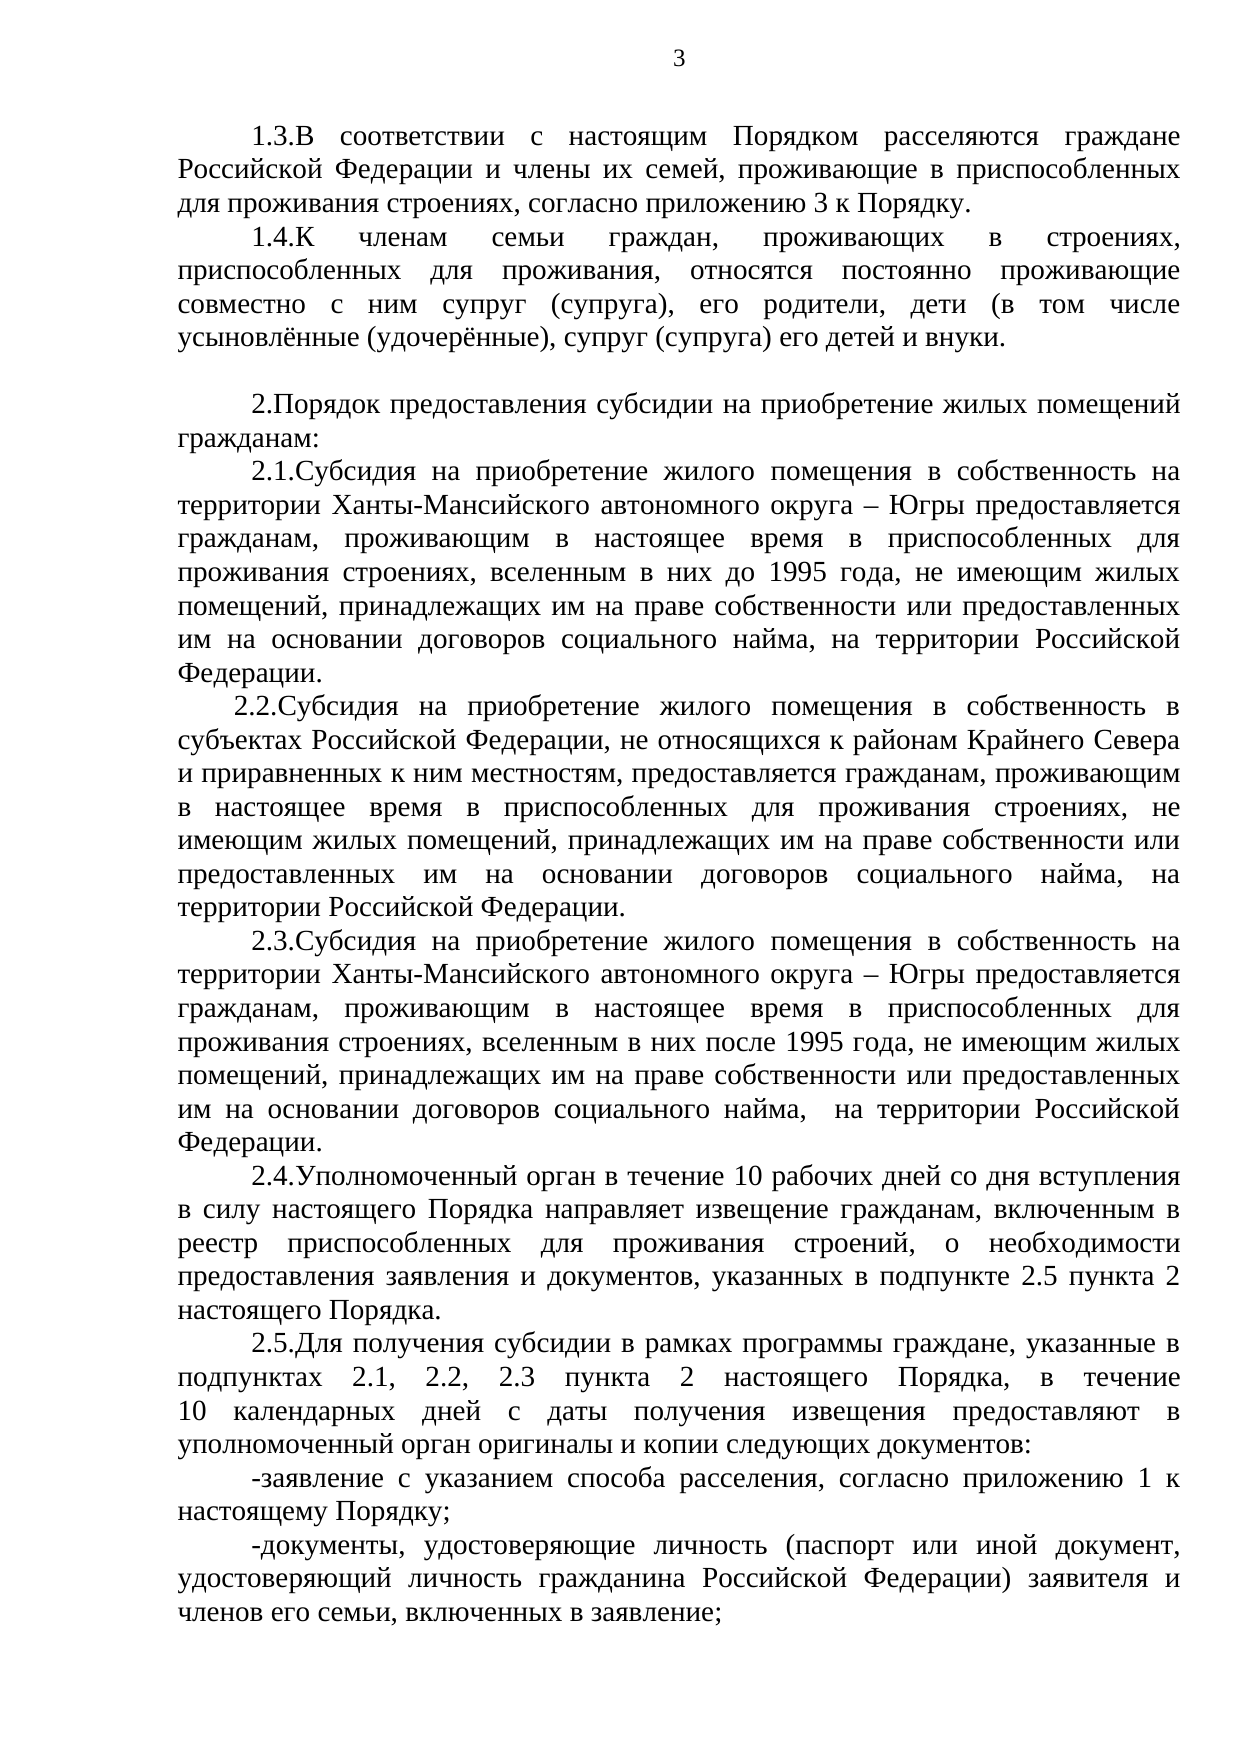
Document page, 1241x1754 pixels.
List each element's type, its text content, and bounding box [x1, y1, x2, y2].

text 2.4.Уполномоченный орган в течение 10 рабочих дней со дня вступления в силу настоящего Порядка направляет извещение гражданам, включенным в реестр приспособленных для проживания строений, о необходимости предоставления заявления и документов, указанных в подпункте 2.5 пункта 2 настоящего Порядка. [177, 1158, 1181, 1326]
text 2.Порядок предоставления субсидии на приобретение жилых помещений гражданам: [177, 386, 1181, 453]
text 1.4.К членам семьи граждан, проживающих в строениях, приспособленных для проживания, относятся постоянно проживающие совместно с ним супруг (супруга), его родители, дети (в том числе усыновлённые (удочерённые), супруг (супруга) его детей и внуки. [177, 219, 1181, 353]
text 1.3.В соответствии с настоящим Порядком расселяются граждане Российской Федерации и члены их семей, проживающие в приспособленных для проживания строениях, согласно приложению 3 к Порядку. [177, 118, 1181, 219]
text -документы, удостоверяющие личность (паспорт или иной документ, удостоверяющий личность гражданина Российской Федерации) заявителя и членов его семьи, включенных в заявление; [177, 1527, 1181, 1627]
text 2.1.Субсидия на приобретение жилого помещения в собственность на территории Ханты-Мансийского автономного округа – Югры предоставляется гражданам, проживающим в настоящее время в приспособленных для проживания строениях, вселенным в них до 1995 года, не имеющим жилых помещений, принадлежащих им на праве собственности или предоставленных им на основании договоров социального найма, на территории Российской Федерации. [177, 453, 1181, 688]
text 2.5.Для получения субсидии в рамках программы граждане, указанные в подпунктах 2.1, 2.2, 2.3 пункта 2 настоящего Порядка, в течение 10 календарных дней с даты получения извещения предоставляют в уполномоченный орган оригиналы и копии следующих документов: [177, 1326, 1181, 1460]
text 2.3.Субсидия на приобретение жилого помещения в собственность на территории Ханты-Мансийского автономного округа – Югры предоставляется гражданам, проживающим в настоящее время в приспособленных для проживания строениях, вселенным в них после 1995 года, не имеющим жилых помещений, принадлежащих им на праве собственности или предоставленных им на основании договоров социального найма, на территории Российской Федерации. [177, 923, 1181, 1158]
text 2.2.Субсидия на приобретение жилого помещения в собственность в субъектах Российской Федерации, не относящихся к районам Крайнего Севера и приравненных к ним местностям, предоставляется гражданам, проживающим в настоящее время в приспособленных для проживания строениях, не имеющим жилых помещений, принадлежащих им на праве собственности или предоставленных им на основании договоров социального найма, на территории Российской Федерации. [177, 688, 1181, 923]
text -заявление с указанием способа расселения, согласно приложению 1 к настоящему Порядку; [177, 1460, 1181, 1527]
